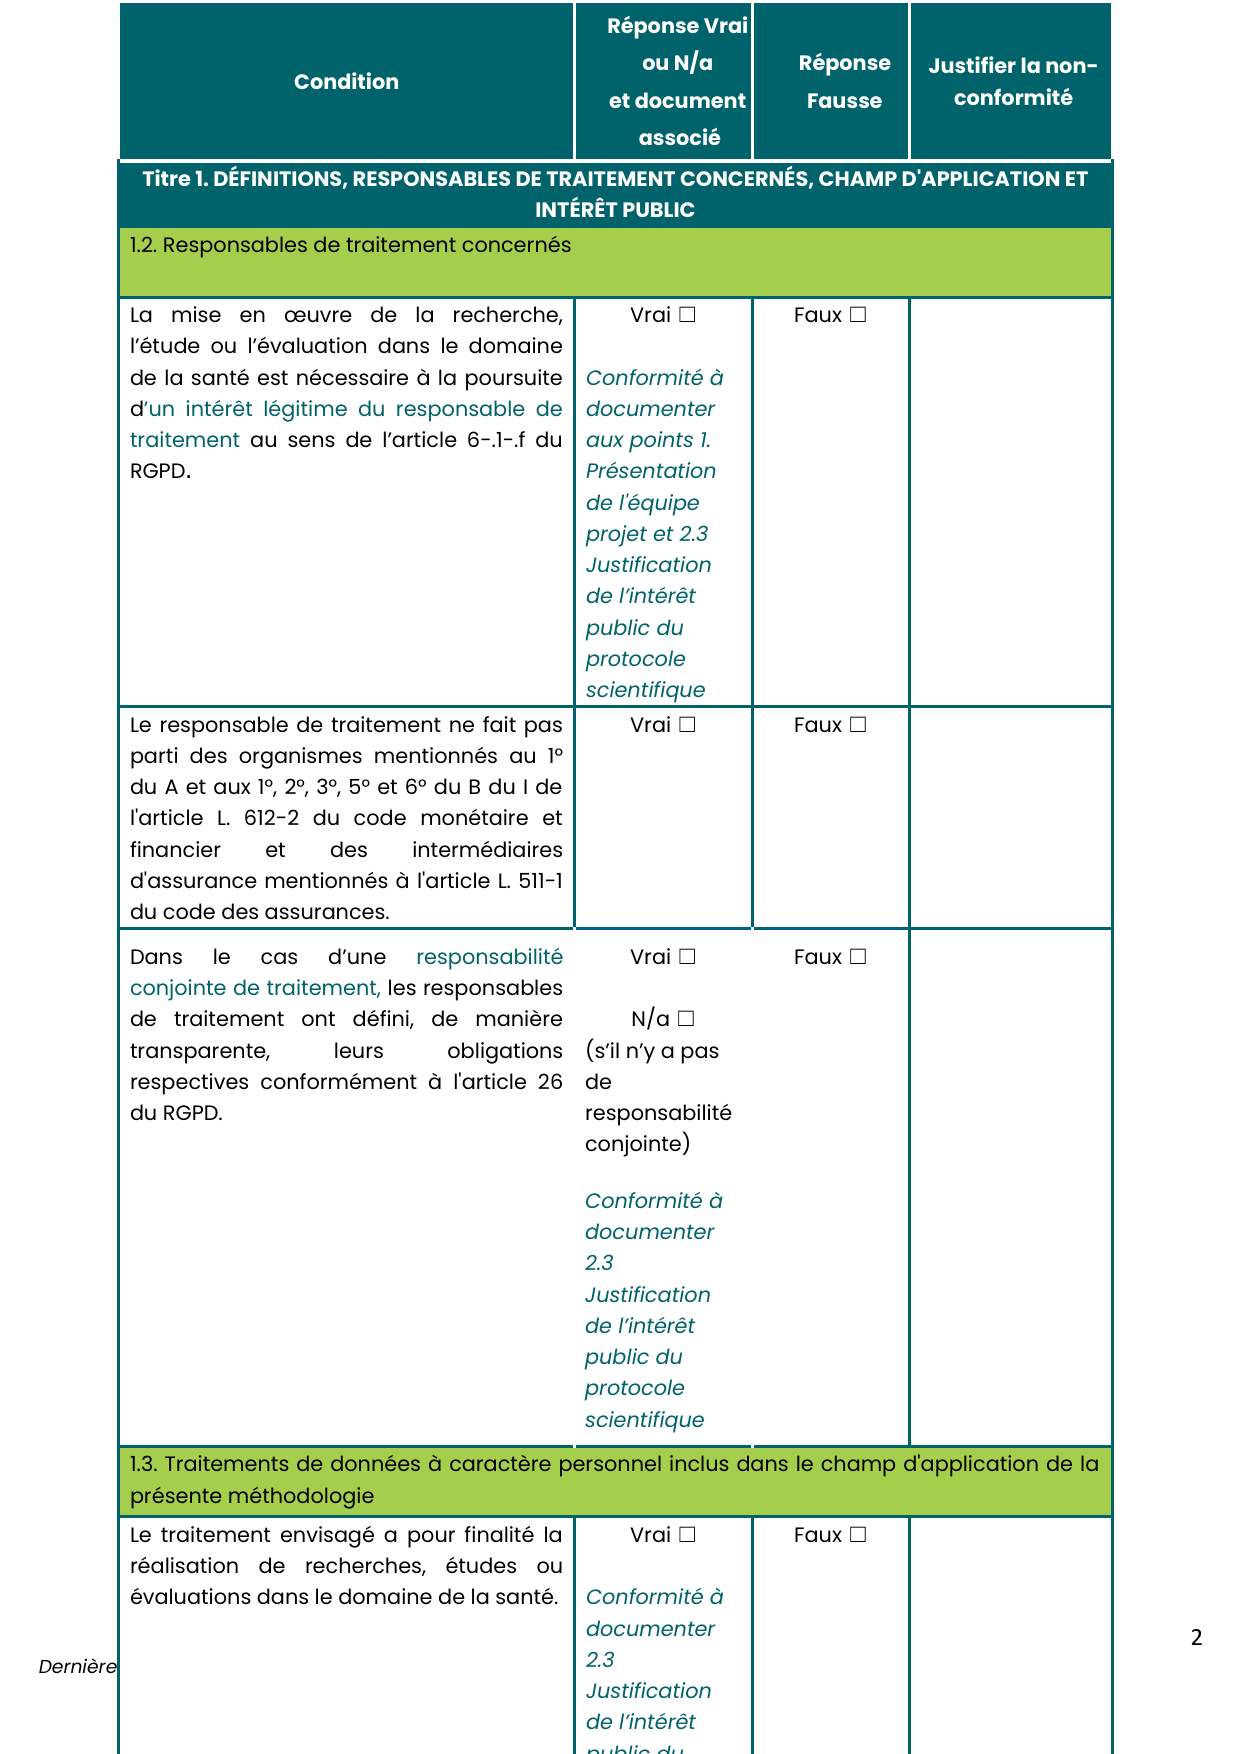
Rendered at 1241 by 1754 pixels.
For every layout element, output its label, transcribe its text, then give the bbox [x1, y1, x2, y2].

table_cell 1.3. Traitements de données à caractère personnel inclus dans le champ d'application de la présente méthodologie [120, 1448, 1111, 1515]
table_cell Faux [754, 930, 908, 1445]
table_cell [911, 708, 1111, 927]
table_cell Vrai Conformité à documenter 2.3 Justification de l’intérêt public du protocole scientifique [576, 1518, 751, 1754]
table_cell Titre 1. DÉFINITIONS, RESPONSABLES DE TRAITEMENT CONCERNÉS, CHAMP D'APPLICATION ET INTÉRÊT PUBLIC [120, 163, 1111, 225]
table_cell Vrai [576, 708, 751, 927]
table_cell Dans le cas d’une responsabilité conjointe de traitement, les responsables de traitement ont défini, de manière transparente, leurs obligations respectives conformément à l'article 26 du RGPD. [120, 930, 573, 1445]
table_cell [911, 299, 1111, 705]
table_cell Vrai Conformité à documenter aux points 1. Présentation de l'équipe projet et 2.3 Justification de l’intérêt public du protocole scientifique [576, 299, 751, 705]
table_header Réponse Fausse [754, 3, 908, 159]
table_cell [911, 1518, 1111, 1754]
table_cell Faux [754, 299, 908, 705]
table_cell [911, 930, 1111, 1445]
table_cell Faux [754, 1518, 908, 1754]
table_cell 1.2. Responsables de traitement concernés [120, 228, 1111, 296]
table_header Condition [120, 3, 573, 159]
table_cell Le responsable de traitement ne fait pas parti des organismes mentionnés au 1° du A et aux 1°, 2°, 3°, 5° et 6° du B du I de l'article L. 612-2 du code monétaire et financier et des intermédiaires d'assurance mentionnés à l'article L. 511-1 du code des assurances. [120, 708, 573, 927]
table_header Réponse Vrai ou N/a et document associé [576, 3, 751, 159]
table_header Justifier la non-conformité [911, 3, 1111, 159]
table_cell Le traitement envisagé a pour finalité la réalisation de recherches, études ou évaluations dans le domaine de la santé. [120, 1518, 573, 1754]
table_cell Faux [754, 708, 908, 927]
table_cell La mise en œuvre de la recherche, l’étude ou l’évaluation dans le domaine de la santé est nécessaire à la poursuite d’un intérêt légitime du responsable de traitement au sens de l’article 6-.1-.f du RGPD. [120, 299, 573, 705]
table_cell Vrai N/a (s’il n’y a pas de responsabilité conjointe) Conformité à documenter 2.3 Justification de l’intérêt public du protocole scientifique [576, 930, 751, 1445]
